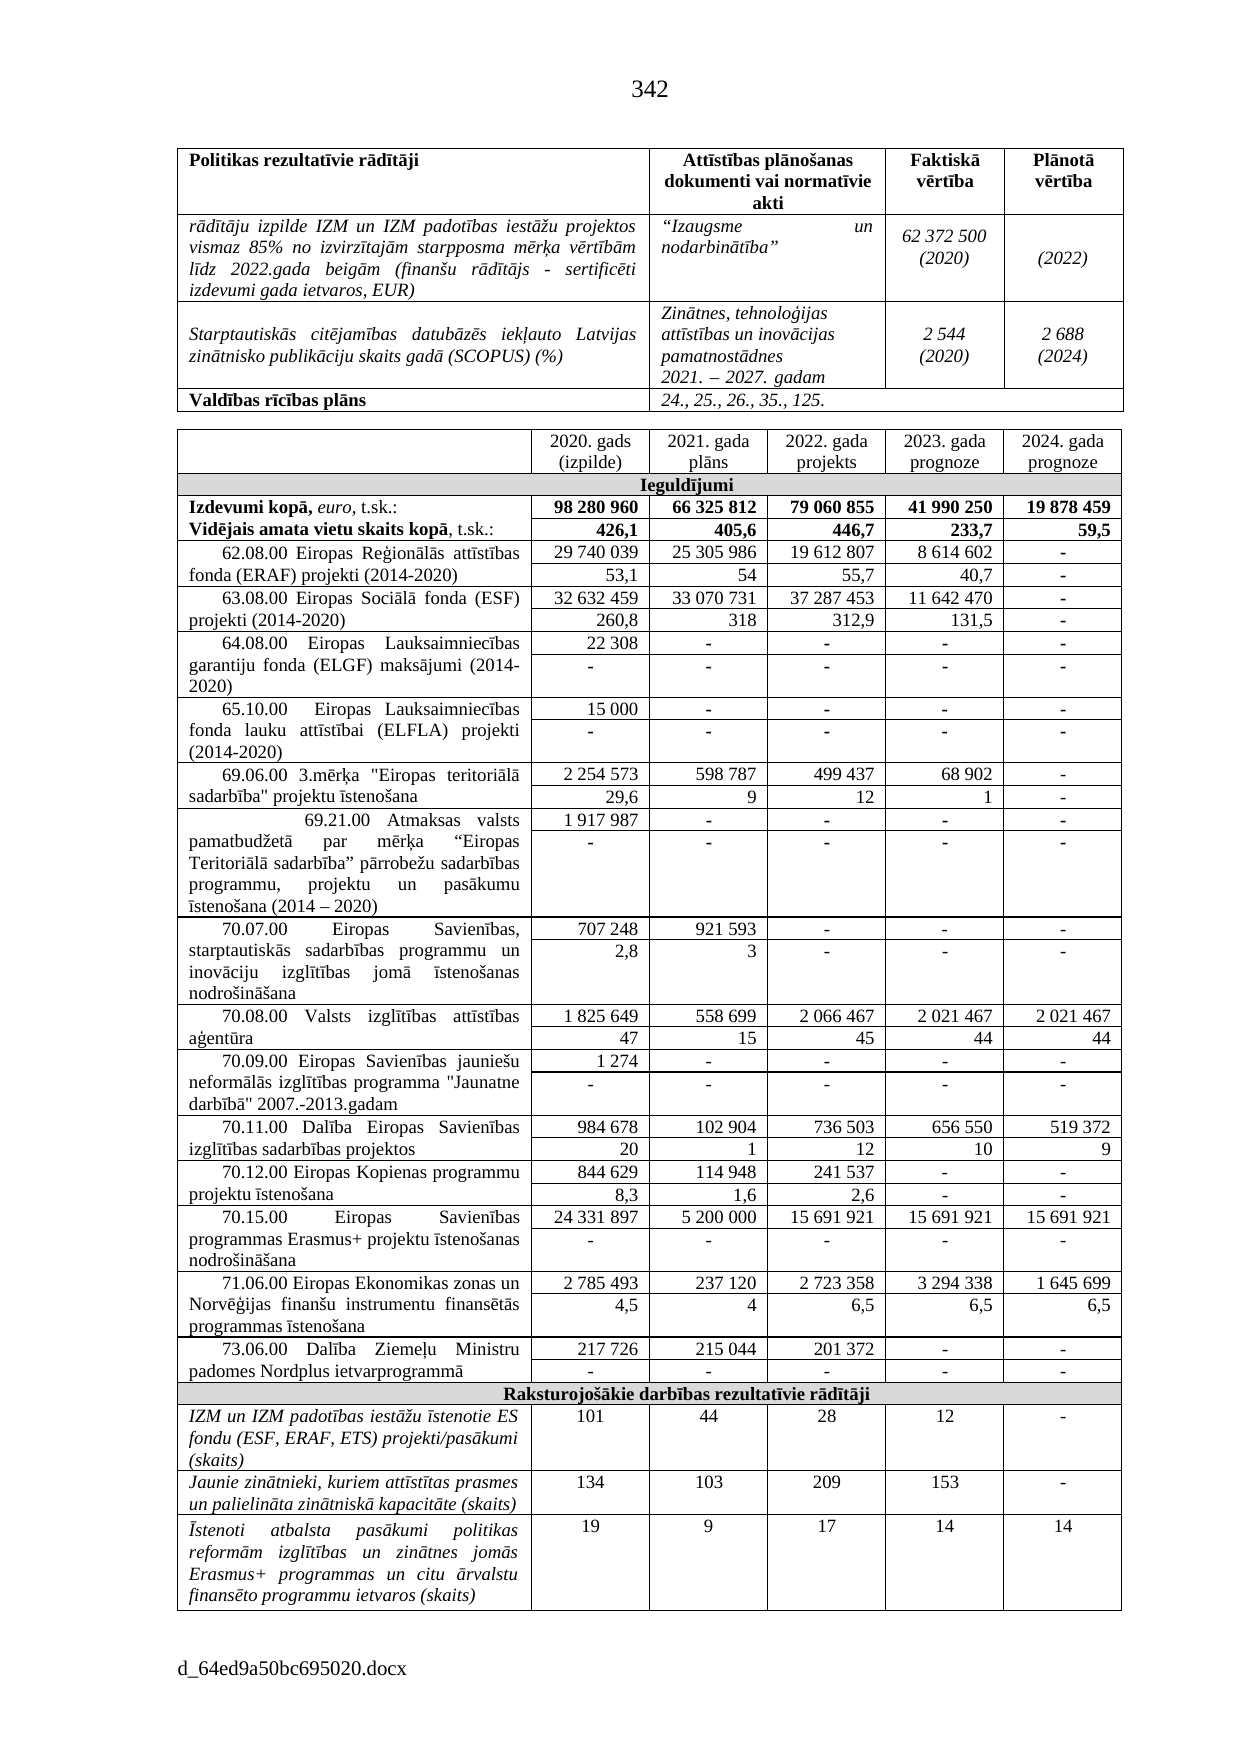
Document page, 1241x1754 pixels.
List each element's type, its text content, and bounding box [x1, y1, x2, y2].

table_cell 2 688 (2024) [1005, 302, 1123, 388]
table_cell 17 [768, 1515, 885, 1610]
table_cell 8,3 [532, 1184, 649, 1205]
table_cell - [1004, 1338, 1121, 1359]
table_cell 70.07.00 Eiropas Savienības, starptautiskās sadarbības programmu un inovāciju izglītības jomā īstenošanas nodrošināšana [178, 918, 531, 1004]
table_cell 22 308 [532, 632, 649, 653]
table_cell 5 200 000 [650, 1206, 767, 1228]
table_cell 1 917 987 [532, 809, 649, 830]
table_cell - [1004, 632, 1121, 653]
table_cell - [768, 655, 885, 697]
table_cell 1 [886, 786, 1003, 807]
table_cell 736 503 [768, 1116, 885, 1137]
table_cell 6,5 [886, 1294, 1003, 1336]
table_cell - [1004, 609, 1121, 631]
table_cell - [1004, 1073, 1121, 1114]
table_cell - [768, 1073, 885, 1114]
table_cell 29 740 039 [532, 541, 649, 563]
table_cell - [1004, 1161, 1121, 1182]
table_cell 73.06.00 Dalība Ziemeļu Ministru padomes Nordplus ietvarprogrammā [178, 1338, 531, 1382]
table_cell 318 [650, 609, 767, 631]
table_cell - [768, 720, 885, 762]
table_cell - [886, 940, 1003, 1004]
table_cell - [886, 1229, 1003, 1271]
table_cell 2 021 467 [1004, 1005, 1121, 1026]
table_cell 24 331 897 [532, 1206, 649, 1228]
table_header Attīstības plānošanas dokumenti vai normatīvie akti [650, 149, 885, 213]
table_cell 6,5 [1004, 1294, 1121, 1336]
table_cell 70.15.00 Eiropas Savienības programmas Erasmus+ projektu īstenošanas nodrošināšana [178, 1206, 531, 1271]
table_cell 69.06.00 3.mērķa "Eiropas teritoriālā sadarbība" projektu īstenošana [178, 763, 531, 807]
table_cell 2 544 (2020) [886, 302, 1004, 388]
table_cell - [650, 1360, 767, 1382]
table_cell - [1004, 564, 1121, 586]
table_cell - [650, 632, 767, 653]
table_cell 44 [886, 1027, 1003, 1049]
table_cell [178, 215, 649, 301]
table_cell 15 691 921 [768, 1206, 885, 1228]
table_cell - [1004, 587, 1121, 608]
table_cell 3 [650, 940, 767, 1004]
table_cell 69.21.00 Atmaksas valsts pamatbudžetā par mērķa “Eiropas Teritoriālā sadarbība” pārrobežu sadarbības programmu, projektu un pasākumu īstenošana (2014 – 2020) [178, 809, 531, 916]
table_cell 499 437 [768, 763, 885, 785]
table_cell 19 612 807 [768, 541, 885, 563]
table_cell 114 948 [650, 1161, 767, 1182]
table_cell - [1004, 831, 1121, 916]
table_cell 54 [650, 564, 767, 586]
table_cell 405,6 [650, 519, 767, 540]
table_cell - [768, 918, 885, 939]
table_cell - [768, 809, 885, 830]
table_cell 70.09.00 Eiropas Savienības jauniešu neformālās izglītības programma "Jaunatne darbībā" 2007.-2013.gadam [178, 1050, 531, 1114]
table_cell Izdevumi kopā, euro, t.sk.: Vidējais amata vietu skaits kopā, t.sk.: [178, 496, 531, 540]
table_cell - [532, 1360, 649, 1382]
table_cell - [1004, 541, 1121, 563]
table_cell 55,7 [768, 564, 885, 586]
table_cell 707 248 [532, 918, 649, 939]
table_cell 44 [1004, 1027, 1121, 1049]
table_cell - [1004, 940, 1121, 1004]
table_cell 8 614 602 [886, 541, 1003, 563]
table_cell 312,9 [768, 609, 885, 631]
table_cell 19 878 459 [1004, 496, 1121, 518]
table_cell - [886, 809, 1003, 830]
table_cell - [768, 1360, 885, 1382]
table_cell 519 372 [1004, 1116, 1121, 1137]
table_header Politikas rezultatīvie rādītāji [178, 149, 649, 213]
table_cell - [1004, 720, 1121, 762]
table_cell - [886, 1360, 1003, 1382]
table_header 2024. gada prognoze [1004, 430, 1121, 473]
table_cell 10 [886, 1138, 1003, 1160]
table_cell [650, 215, 885, 301]
table_cell 4,5 [532, 1294, 649, 1336]
table_cell 2 785 493 [532, 1272, 649, 1293]
table_cell Raksturojošākie darbības rezultatīvie rādītāji [178, 1383, 1121, 1404]
table_cell - [1004, 655, 1121, 697]
table_cell - [886, 698, 1003, 719]
table_cell - [650, 831, 767, 916]
table_cell 62 372 500 (2020) [886, 215, 1004, 301]
table_cell 102 904 [650, 1116, 767, 1137]
table_cell 2 066 467 [768, 1005, 885, 1026]
table_cell - [650, 1229, 767, 1271]
table_cell - [768, 1229, 885, 1271]
table_cell 20 [532, 1138, 649, 1160]
table_cell 63.08.00 Eiropas Sociālā fonda (ESF) projekti (2014-2020) [178, 587, 531, 631]
table_cell 33 070 731 [650, 587, 767, 608]
table_cell Ieguldījumi [178, 474, 1121, 495]
table_cell 47 [532, 1027, 649, 1049]
table_cell 446,7 [768, 519, 885, 540]
table_cell 29,6 [532, 786, 649, 807]
table_cell 15 [650, 1027, 767, 1049]
table_cell 70.11.00 Dalība Eiropas Savienības izglītības sadarbības projektos [178, 1116, 531, 1160]
table_cell 28 [768, 1405, 885, 1470]
table_cell - [886, 1338, 1003, 1359]
table_cell - [1004, 763, 1121, 785]
table_cell - [886, 831, 1003, 916]
table_cell 70.12.00 Eiropas Kopienas programmu projektu īstenošana [178, 1161, 531, 1205]
table_cell - [532, 1229, 649, 1271]
table_cell 59 514 900 (2022) [1005, 215, 1123, 301]
table_cell - [650, 809, 767, 830]
table_cell - [1004, 1360, 1121, 1382]
table_cell - [886, 1184, 1003, 1205]
table_cell 134 [532, 1471, 649, 1514]
table_cell - [886, 1073, 1003, 1114]
table_cell 25 305 986 [650, 541, 767, 563]
table_cell Zinātnes, tehnoloģijas attīstības un inovācijas pamatnostādnes 2021. – 2027. gadam [650, 302, 885, 388]
table_cell 241 537 [768, 1161, 885, 1182]
table_cell - [1004, 1229, 1121, 1271]
table_cell 101 [532, 1405, 649, 1470]
table_cell - [886, 918, 1003, 939]
table_cell 98 280 960 [532, 496, 649, 518]
table_cell IZM un IZM padotības iestāžu īstenotie ES fondu (ESF, ERAF, ETS) projekti/pasākumi (skaits) [178, 1405, 531, 1470]
table_cell - [886, 1050, 1003, 1071]
table_cell - [532, 655, 649, 697]
table_cell 201 372 [768, 1338, 885, 1359]
table_cell 2 723 358 [768, 1272, 885, 1293]
table_cell 656 550 [886, 1116, 1003, 1137]
table_cell - [1004, 786, 1121, 807]
table_header 2022. gada projekts [768, 430, 885, 473]
table_cell - [1004, 698, 1121, 719]
table_cell 14 [1004, 1515, 1121, 1610]
table_cell - [886, 632, 1003, 653]
table_cell - [768, 831, 885, 916]
table_cell - [650, 720, 767, 762]
table_cell 558 699 [650, 1005, 767, 1026]
table_cell - [768, 1050, 885, 1071]
table_cell - [768, 940, 885, 1004]
table_cell 209 [768, 1471, 885, 1514]
table_cell 15 691 921 [886, 1206, 1003, 1228]
table_cell 1 825 649 [532, 1005, 649, 1026]
table_cell 2,8 [532, 940, 649, 1004]
table_cell 12 [886, 1405, 1003, 1470]
table_cell 426,1 [532, 519, 649, 540]
table_cell 37 287 453 [768, 587, 885, 608]
table_cell 1 645 699 [1004, 1272, 1121, 1293]
table_cell 217 726 [532, 1338, 649, 1359]
table_cell - [1004, 1405, 1121, 1470]
table_cell 11 642 470 [886, 587, 1003, 608]
table_cell 103 [650, 1471, 767, 1514]
table_cell 131,5 [886, 609, 1003, 631]
table_cell 921 593 [650, 918, 767, 939]
table_cell 984 678 [532, 1116, 649, 1137]
table_cell - [650, 698, 767, 719]
table_cell 260,8 [532, 609, 649, 631]
table_cell - [1004, 809, 1121, 830]
table_cell 3 294 338 [886, 1272, 1003, 1293]
table_cell - [886, 720, 1003, 762]
table_cell 79 060 855 [768, 496, 885, 518]
table_cell Valdības rīcības plāns [178, 389, 649, 411]
table_header [178, 430, 531, 473]
table_cell 66 325 812 [650, 496, 767, 518]
table_cell - [532, 720, 649, 762]
table_cell 12 [768, 786, 885, 807]
table_cell - [1004, 1471, 1121, 1514]
table_cell 53,1 [532, 564, 649, 586]
table_cell - [650, 1050, 767, 1071]
table_cell 68 902 [886, 763, 1003, 785]
table_cell - [768, 632, 885, 653]
table_header 2021. gada plāns [650, 430, 767, 473]
table_cell 71.06.00 Eiropas Ekonomikas zonas un Norvēģijas finanšu instrumentu finansētās programmas īstenošana [178, 1272, 531, 1336]
table_cell 153 [886, 1471, 1003, 1514]
table_cell 2,6 [768, 1184, 885, 1205]
table_cell Jaunie zinātnieki, kuriem attīstītas prasmes un palielināta zinātniskā kapacitāte (skaits) [178, 1471, 531, 1514]
table_cell 19 [532, 1515, 649, 1610]
table_cell 2 021 467 [886, 1005, 1003, 1026]
table_cell 15 000 [532, 698, 649, 719]
table_cell 2 254 573 [532, 763, 649, 785]
table_cell 1 274 [532, 1050, 649, 1071]
table_header Faktiskā vērtība [886, 149, 1004, 213]
table_cell 14 [886, 1515, 1003, 1610]
table_cell 9 [1004, 1138, 1121, 1160]
table_cell Īstenoti atbalsta pasākumi politikas reformām izglītības un zinātnes jomās Erasmus+ programmas un citu ārvalstu finansēto programmu ietvaros (skaits) [178, 1515, 531, 1610]
table_cell 1,6 [650, 1184, 767, 1205]
table_cell 1 [650, 1138, 767, 1160]
table_cell 62.08.00 Eiropas Reģionālās attīstības fonda (ERAF) projekti (2014-2020) [178, 541, 531, 586]
table_cell 45 [768, 1027, 885, 1049]
table_cell 215 044 [650, 1338, 767, 1359]
table_cell 233,7 [886, 519, 1003, 540]
table_cell 65.10.00 Eiropas Lauksaimniecības fonda lauku attīstībai (ELFLA) projekti (2014-2020) [178, 698, 531, 762]
table_cell 844 629 [532, 1161, 649, 1182]
table_cell 15 691 921 [1004, 1206, 1121, 1228]
table_cell 12 [768, 1138, 885, 1160]
table_cell Starptautiskās citējamības datubāzēs iekļauto Latvijas zinātnisko publikāciju skaits gadā (SCOPUS) (%) [178, 302, 649, 388]
table_cell - [886, 655, 1003, 697]
table_cell 32 632 459 [532, 587, 649, 608]
table_cell 9 [650, 786, 767, 807]
table_header 2020. gads (izpilde) [532, 430, 649, 473]
table_cell 40,7 [886, 564, 1003, 586]
table_cell 6,5 [768, 1294, 885, 1336]
table_cell - [650, 655, 767, 697]
table_cell - [532, 831, 649, 916]
table_cell - [1004, 1184, 1121, 1205]
table_cell 24., 25., 26., 35., 125. [650, 389, 1123, 411]
table_cell 598 787 [650, 763, 767, 785]
table_cell 9 [650, 1515, 767, 1610]
table_cell - [650, 1073, 767, 1114]
table_cell 64.08.00 Eiropas Lauksaimniecības garantiju fonda (ELGF) maksājumi (2014-2020) [178, 632, 531, 697]
table_cell 237 120 [650, 1272, 767, 1293]
table_cell 41 990 250 [886, 496, 1003, 518]
table_cell - [1004, 1050, 1121, 1071]
table_cell 4 [650, 1294, 767, 1336]
table_cell 70.08.00 Valsts izglītības attīstības aģentūra [178, 1005, 531, 1049]
table_cell 44 [650, 1405, 767, 1470]
table_header Plānotā vērtība [1005, 149, 1123, 213]
table_cell - [886, 1161, 1003, 1182]
table_cell - [1004, 918, 1121, 939]
table_cell - [768, 698, 885, 719]
table_cell 59,5 [1004, 519, 1121, 540]
table_cell - [532, 1073, 649, 1114]
table_header 2023. gada prognoze [886, 430, 1003, 473]
